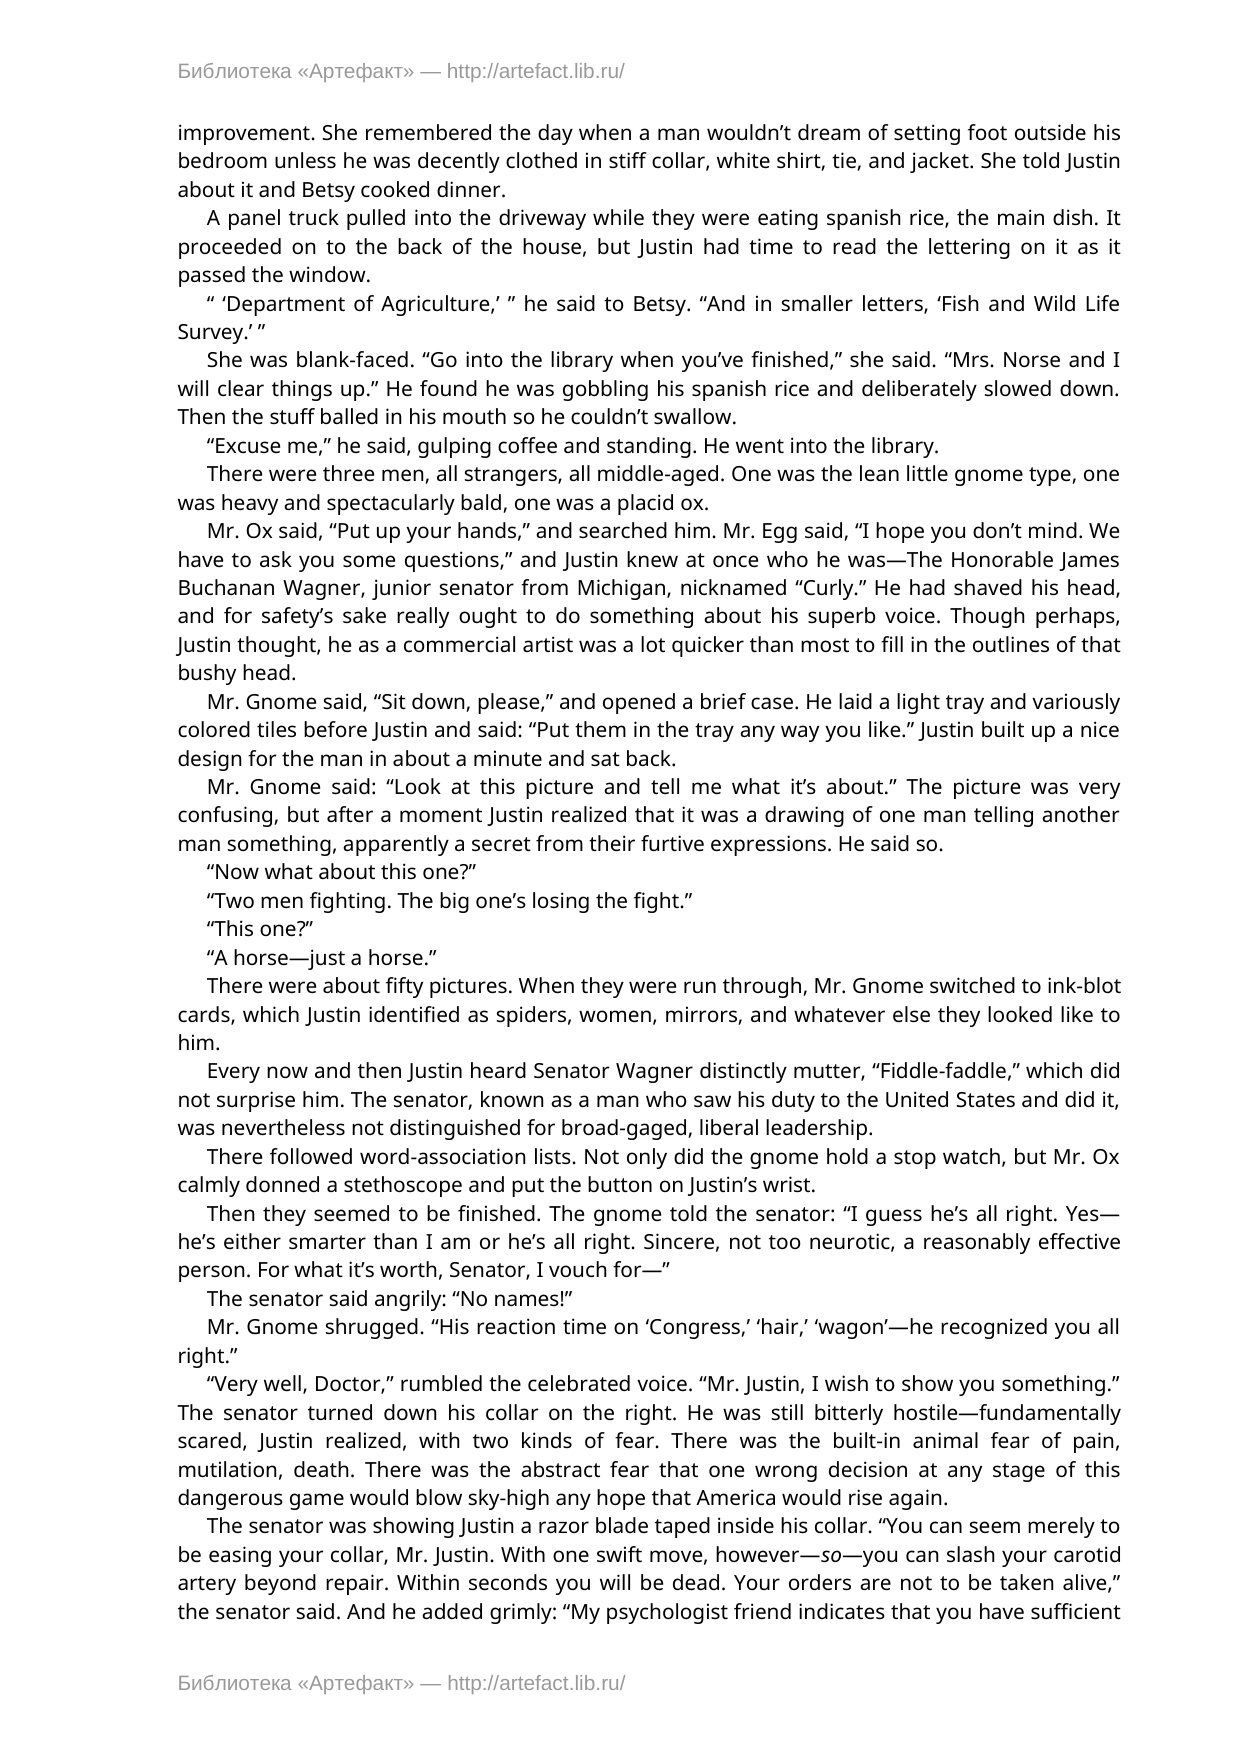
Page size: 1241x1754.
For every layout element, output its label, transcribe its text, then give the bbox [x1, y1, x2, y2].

text “Very well, Doctor,” rumbled the celebrated voice. “Mr. Justin, I wish to show you something.” The senator turned down his collar on the right. He was still bitterly hostile—fundamentally scared, Justin realized, with two kinds of fear. There was the built-in animal fear of pain, mutilation, death. There was the abstract fear that one wrong decision at any stage of this dangerous game would blow sky-high any hope that America would rise again. [177, 1369, 1122, 1512]
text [177, 118, 1122, 203]
text Mr. Gnome said: “Look at this picture and tell me what it’s about.” The picture was very confusing, but after a moment Justin realized that it was a drawing of one man telling another man something, apparently a secret from their furtive expressions. He said so. [177, 772, 1122, 857]
text “Excuse me,” he said, gulping coffee and standing. He went into the library. [177, 431, 1122, 459]
text “A horse—just a horse.” [177, 943, 1122, 971]
text “ ‘Department of Agriculture,’ ” he said to Betsy. “And in smaller letters, ‘Fish and Wild Life Survey.’ ” [177, 289, 1122, 346]
text There were about fifty pictures. When they were run through, Mr. Gnome switched to ink-blot cards, which Justin identified as spiders, women, mirrors, and whatever else they looked like to him. [177, 971, 1122, 1057]
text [177, 1512, 1122, 1625]
text Mr. Gnome said, “Sit down, please,” and opened a brief case. He laid a light tray and variously colored tiles before Justin and said: “Put them in the tray any way you like.” Justin built up a nice design for the man in about a minute and sat back. [177, 687, 1122, 772]
text “Two men fighting. The big one’s losing the fight.” [177, 886, 1122, 914]
text There were three men, all strangers, all middle-aged. One was the lean little gnome type, one was heavy and spectacularly bald, one was a placid ox. [177, 459, 1122, 516]
text She was blank-faced. “Go into the library when you’ve finished,” she said. “Mrs. Norse and I will clear things up.” He found he was gobbling his spanish rice and deliberately slowed down. Then the stuff balled in his mouth so he couldn’t swallow. [177, 346, 1122, 431]
text “This one?” [177, 914, 1122, 943]
text A panel truck pulled into the driveway while they were eating spanish rice, the main dish. It proceeded on to the back of the house, but Justin had time to read the lettering on it as it passed the window. [177, 203, 1122, 289]
text Then they seemed to be finished. The gnome told the senator: “I guess he’s all right. Yes—he’s either smarter than I am or he’s all right. Sincere, not too neurotic, a reasonably effective person. For what it’s worth, Senator, I vouch for—” [177, 1199, 1122, 1284]
text Every now and then Justin heard Senator Wagner distinctly mutter, “Fiddle-faddle,” which did not surprise him. The senator, known as a man who saw his duty to the United States and did it, was nevertheless not distinguished for broad-gaged, liberal leadership. [177, 1057, 1122, 1142]
text Mr. Gnome shrugged. “His reaction time on ‘Congress,’ ‘hair,’ ‘wagon’—he recognized you all right.” [177, 1312, 1122, 1369]
text Mr. Ox said, “Put up your hands,” and searched him. Mr. Egg said, “I hope you don’t mind. We have to ask you some questions,” and Justin knew at once who he was—The Honorable James Buchanan Wagner, junior senator from Michigan, nicknamed “Curly.” He had shaved his head, and for safety’s sake really ought to do something about his superb voice. Though perhaps, Justin thought, he as a commercial artist was a lot quicker than most to fill in the outlines of that bushy head. [177, 516, 1122, 687]
text The senator said angrily: “No names!” [177, 1284, 1122, 1312]
text There followed word-association lists. Not only did the gnome hold a stop watch, but Mr. Ox calmly donned a stethoscope and put the button on Justin’s wrist. [177, 1142, 1122, 1199]
text “Now what about this one?” [177, 857, 1122, 886]
